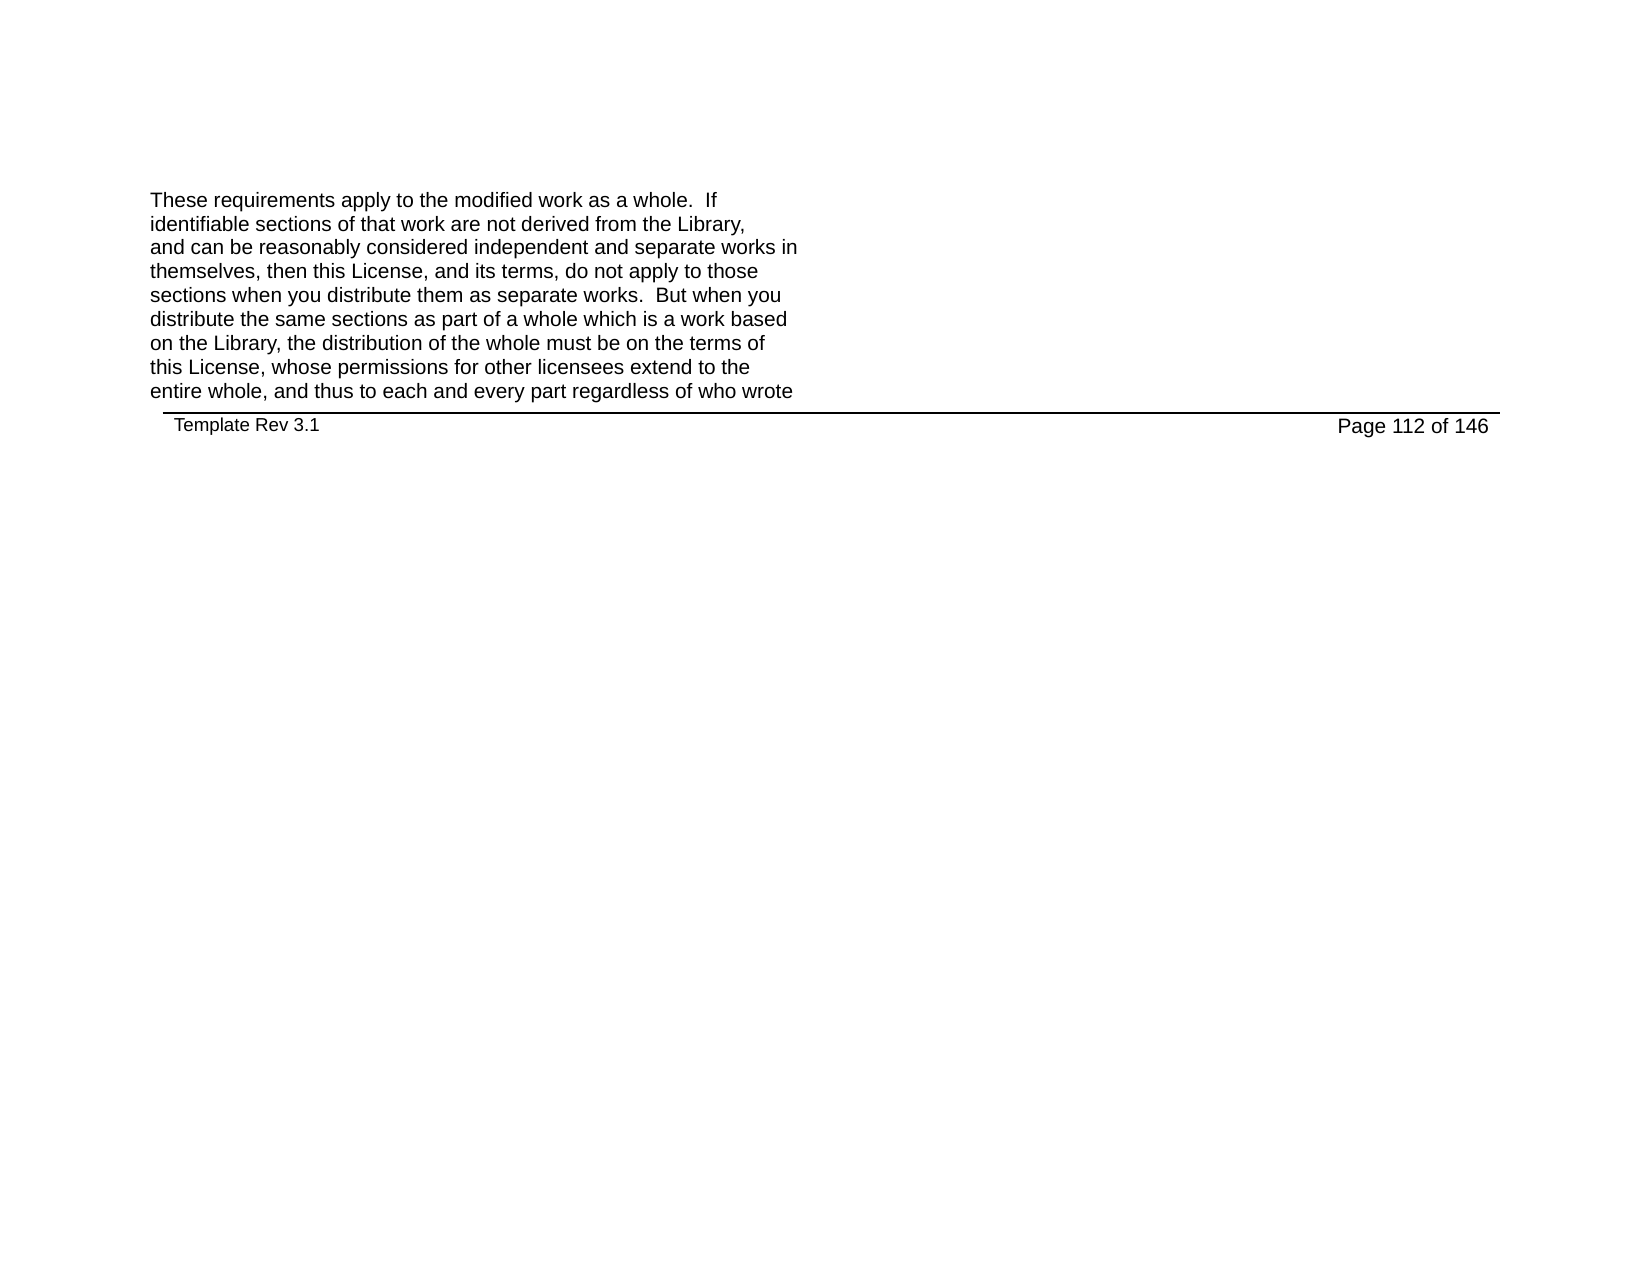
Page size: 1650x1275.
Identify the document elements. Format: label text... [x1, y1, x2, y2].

text and can be reasonably considered independent and separate works in [150, 235, 1500, 259]
text identifiable sections of that work are not derived from the Library, [150, 211, 1500, 235]
text on the Library, the distribution of the whole must be on the terms of [150, 331, 1500, 355]
text sections when you distribute them as separate works. But when you [150, 283, 1500, 307]
text themselves, then this License, and its terms, do not apply to those [150, 259, 1500, 283]
text distribute the same sections as part of a whole which is a work based [150, 307, 1500, 331]
text entire whole, and thus to each and every part regardless of who wrote [150, 379, 1500, 403]
text this License, whose permissions for other licensees extend to the [150, 355, 1500, 379]
text These requirements apply to the modified work as a whole. If [150, 187, 1500, 211]
